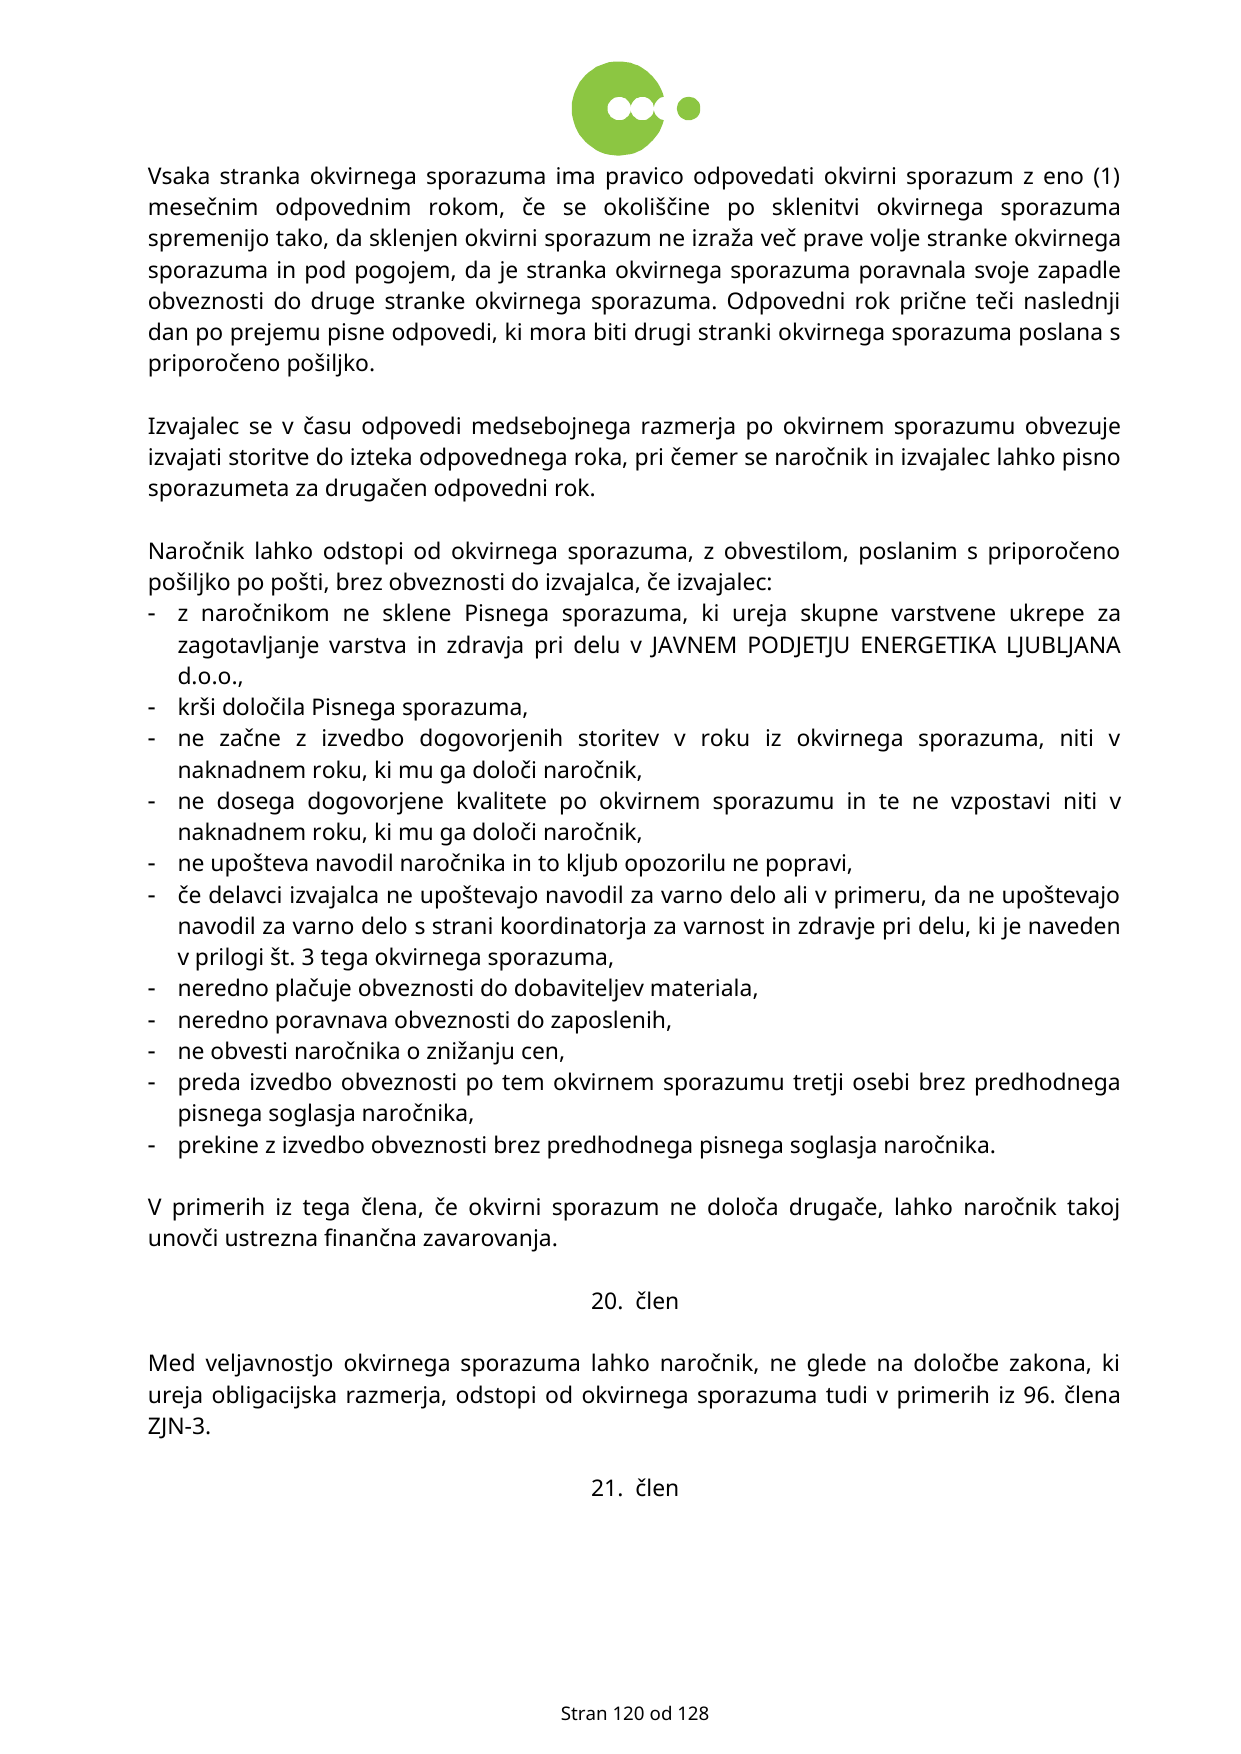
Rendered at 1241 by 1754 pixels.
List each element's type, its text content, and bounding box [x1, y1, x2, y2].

list preda izvedbo obveznosti po tem okvirnem sporazumu tretji osebi brez predhodnega pisnega soglasja naročnika, [148, 1066, 1122, 1129]
list krši določila Pisnega sporazuma, [148, 691, 1122, 722]
list člen [148, 1472, 1122, 1504]
list ne dosega dogovorjene kvalitete po okvirnem sporazumu in te ne vzpostavi niti v naknadnem roku, ki mu ga določi naročnik, [148, 785, 1122, 847]
text Izvajalec se v času odpovedi medsebojnega razmerja po okvirnem sporazumu obvezuje izvajati storitve do izteka odpovednega roka, pri čemer se naročnik in izvajalec lahko pisno sporazumeta za drugačen odpovedni rok. [148, 410, 1122, 504]
text Vsaka stranka okvirnega sporazuma ima pravico odpovedati okvirni sporazum z eno (1) mesečnim odpovednim rokom, če se okoliščine po sklenitvi okvirnega sporazuma spremenijo tako, da sklenjen okvirni sporazum ne izraža več prave volje stranke okvirnega sporazuma in pod pogojem, da je stranka okvirnega sporazuma poravnala svoje zapadle obveznosti do druge stranke okvirnega sporazuma. Odpovedni rok prične teči naslednji dan po prejemu pisne odpovedi, ki mora biti drugi stranki okvirnega sporazuma poslana s priporočeno pošiljko. [148, 160, 1122, 379]
list ne upošteva navodil naročnika in to kljub opozorilu ne popravi, [148, 847, 1122, 879]
text V primerih iz tega člena, če okvirni sporazum ne določa drugače, lahko naročnik takoj unovči ustrezna finančna zavarovanja. [148, 1191, 1122, 1254]
list z naročnikom ne sklene Pisnega sporazuma, ki ureja skupne varstvene ukrepe za zagotavljanje varstva in zdravja pri delu v JAVNEM PODJETJU ENERGETIKA LJUBLJANA d.o.o., [148, 597, 1122, 691]
list neredno plačuje obveznosti do dobaviteljev materiala, [148, 972, 1122, 1004]
list prekine z izvedbo obveznosti brez predhodnega pisnega soglasja naročnika. [148, 1129, 1122, 1160]
list ne obvesti naročnika o znižanju cen, [148, 1035, 1122, 1066]
text Naročnik lahko odstopi od okvirnega sporazuma, z obvestilom, poslanim s priporočeno pošiljko po pošti, brez obveznosti do izvajalca, če izvajalec: [148, 535, 1122, 597]
list člen [148, 1285, 1122, 1316]
text Med veljavnostjo okvirnega sporazuma lahko naročnik, ne glede na določbe zakona, ki ureja obligacijska razmerja, odstopi od okvirnega sporazuma tudi v primerih iz 96. člena ZJN-3. [148, 1347, 1122, 1441]
list neredno poravnava obveznosti do zaposlenih, [148, 1004, 1122, 1035]
list če delavci izvajalca ne upoštevajo navodil za varno delo ali v primeru, da ne upoštevajo navodil za varno delo s strani koordinatorja za varnost in zdravje pri delu, ki je naveden v prilogi št. 3 tega okvirnega sporazuma, [148, 879, 1122, 972]
list ne začne z izvedbo dogovorjenih storitev v roku iz okvirnega sporazuma, niti v naknadnem roku, ki mu ga določi naročnik, [148, 722, 1122, 785]
